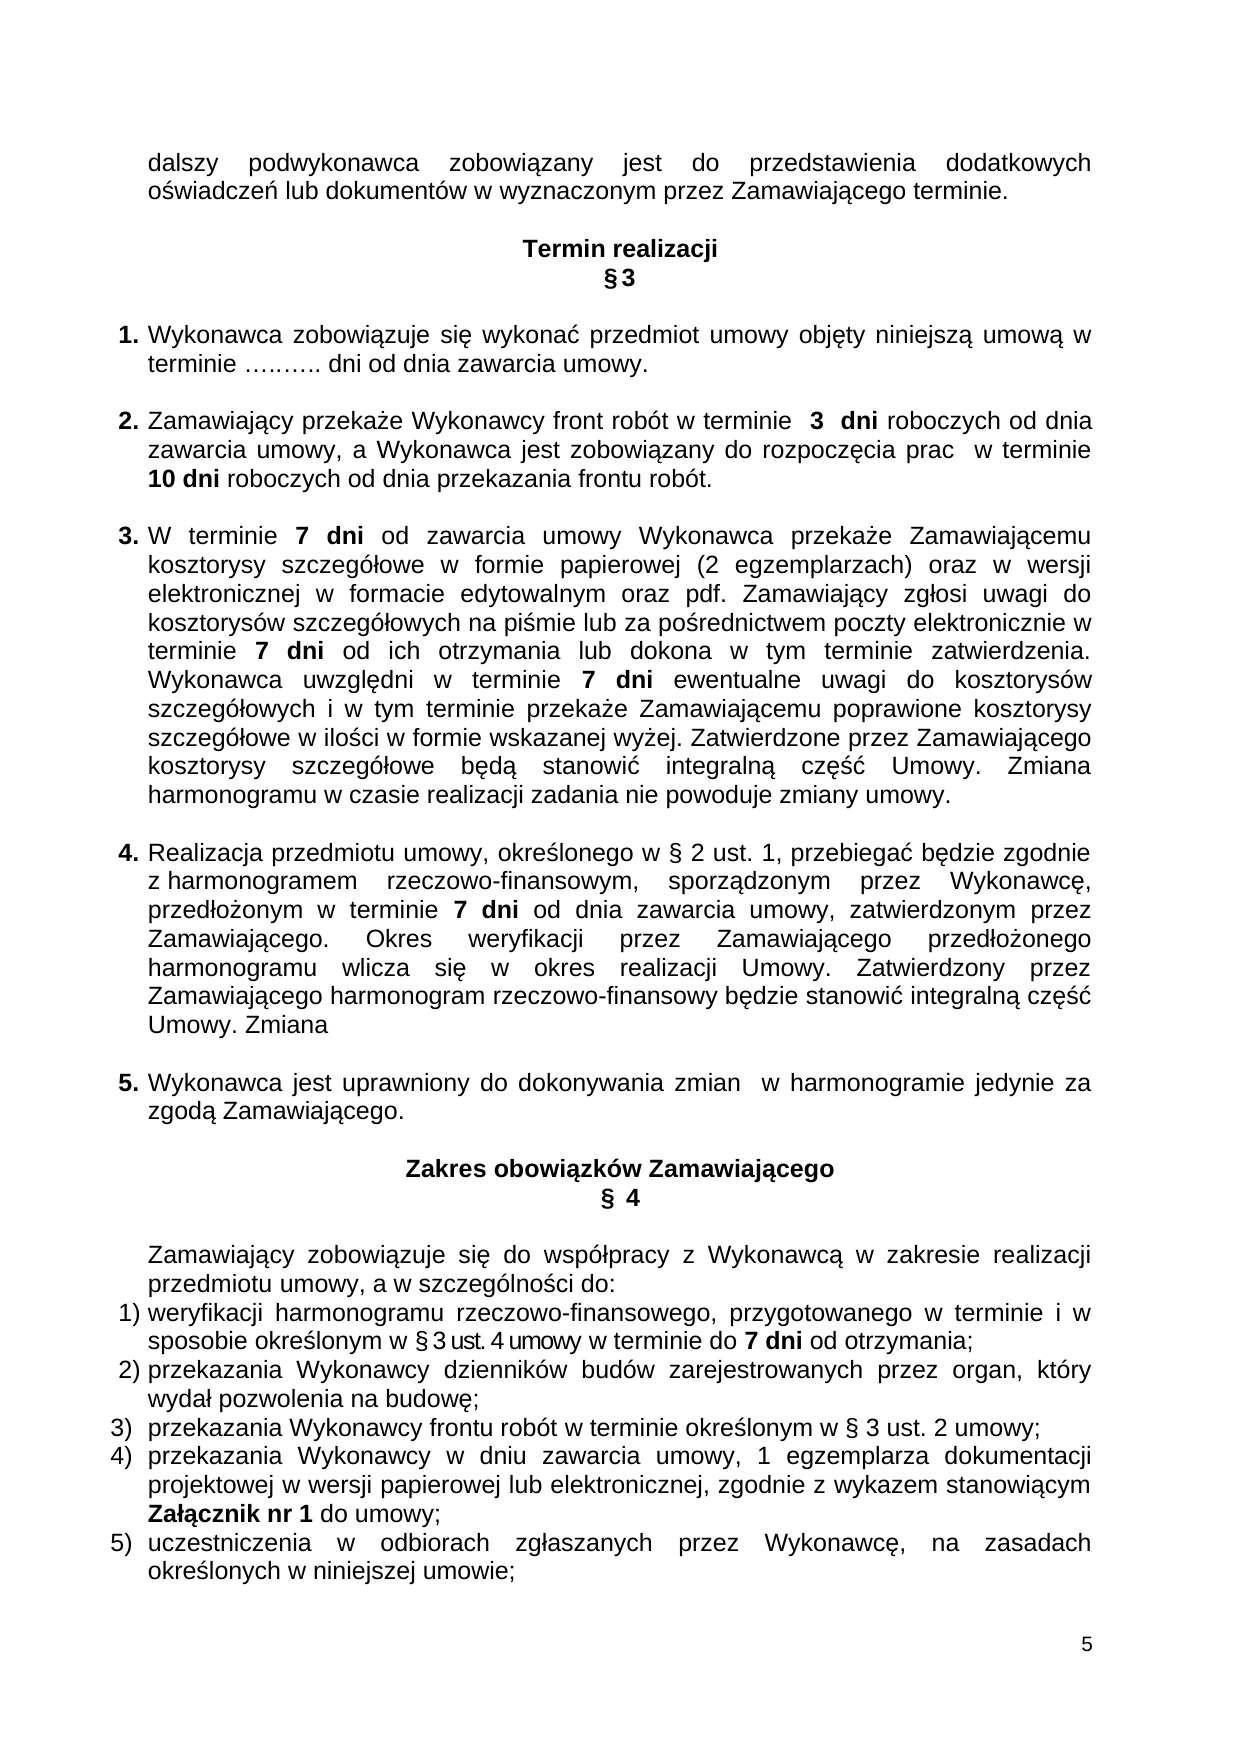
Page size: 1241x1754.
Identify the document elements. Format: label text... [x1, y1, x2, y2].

text § 3 [148, 263, 1093, 291]
text § 4 [148, 1183, 1093, 1211]
list przekazania Wykonawcy dzienników budów zarejestrowanych przez organ, który wydał pozwolenia na budowę; [118, 1355, 1093, 1413]
list Wykonawca jest uprawniony do dokonywania zmian w harmonogramie jedynie za zgodą Zamawiającego. [118, 1068, 1093, 1125]
list weryfikacji harmonogramu rzeczowo-finansowego, przygotowanego w terminie i w sposobie określonym w § 3 ust. 4 umowy w terminie do 7 dni od otrzymania; [118, 1298, 1093, 1355]
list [110, 148, 1093, 205]
list Zamawiający przekaże Wykonawcy front robót w terminie 3 dni roboczych od dnia zawarcia umowy, a Wykonawca jest zobowiązany do rozpoczęcia prac w terminie 10 dni roboczych od dnia przekazania frontu robót. [118, 406, 1093, 493]
text Termin realizacji [148, 234, 1093, 263]
text Zamawiający zobowiązuje się do współpracy z Wykonawcą w zakresie realizacji przedmiotu umowy, a w szczególności do: [148, 1240, 1093, 1298]
list przekazania Wykonawcy frontu robót w terminie określonym w § 3 ust. 2 umowy; [110, 1413, 1093, 1441]
list Wykonawca zobowiązuje się wykonać przedmiot umowy objęty niniejszą umową w terminie …..….. dni od dnia zawarcia umowy. [118, 320, 1093, 378]
list przekazania Wykonawcy w dniu zawarcia umowy, 1 egzemplarza dokumentacji projektowej w wersji papierowej lub elektronicznej, zgodnie z wykazem stanowiącym Załącznik nr 1 do umowy; [110, 1441, 1093, 1528]
list uczestniczenia w odbiorach zgłaszanych przez Wykonawcę, na zasadach określonych w niniejszej umowie; [110, 1528, 1093, 1585]
text Zakres obowiązków Zamawiającego [148, 1154, 1093, 1183]
list Realizacja przedmiotu umowy, określonego w § 2 ust. 1, przebiegać będzie zgodnie z harmonogramem rzeczowo-finansowym, sporządzonym przez Wykonawcę, przedłożonym w terminie 7 dni od dnia zawarcia umowy, zatwierdzonym przez Zamawiającego. Okres weryfikacji przez Zamawiającego przedłożonego harmonogramu wlicza się w okres realizacji Umowy. Zatwierdzony przez Zamawiającego harmonogram rzeczowo-finansowy będzie stanowić integralną część Umowy. Zmiana [118, 838, 1093, 1039]
list W terminie 7 dni od zawarcia umowy Wykonawca przekaże Zamawiającemu kosztorysy szczegółowe w formie papierowej (2 egzemplarzach) oraz w wersji elektronicznej w formacie edytowalnym oraz pdf. Zamawiający zgłosi uwagi do kosztorysów szczegółowych na piśmie lub za pośrednictwem poczty elektronicznie w terminie 7 dni od ich otrzymania lub dokona w tym terminie zatwierdzenia. Wykonawca uwzględni w terminie 7 dni ewentualne uwagi do kosztorysów szczegółowych i w tym terminie przekaże Zamawiającemu poprawione kosztorysy szczegółowe w ilości w formie wskazanej wyżej. Zatwierdzone przez Zamawiającego kosztorysy szczegółowe będą stanowić integralną część Umowy. Zmiana harmonogramu w czasie realizacji zadania nie powoduje zmiany umowy. [118, 521, 1093, 809]
